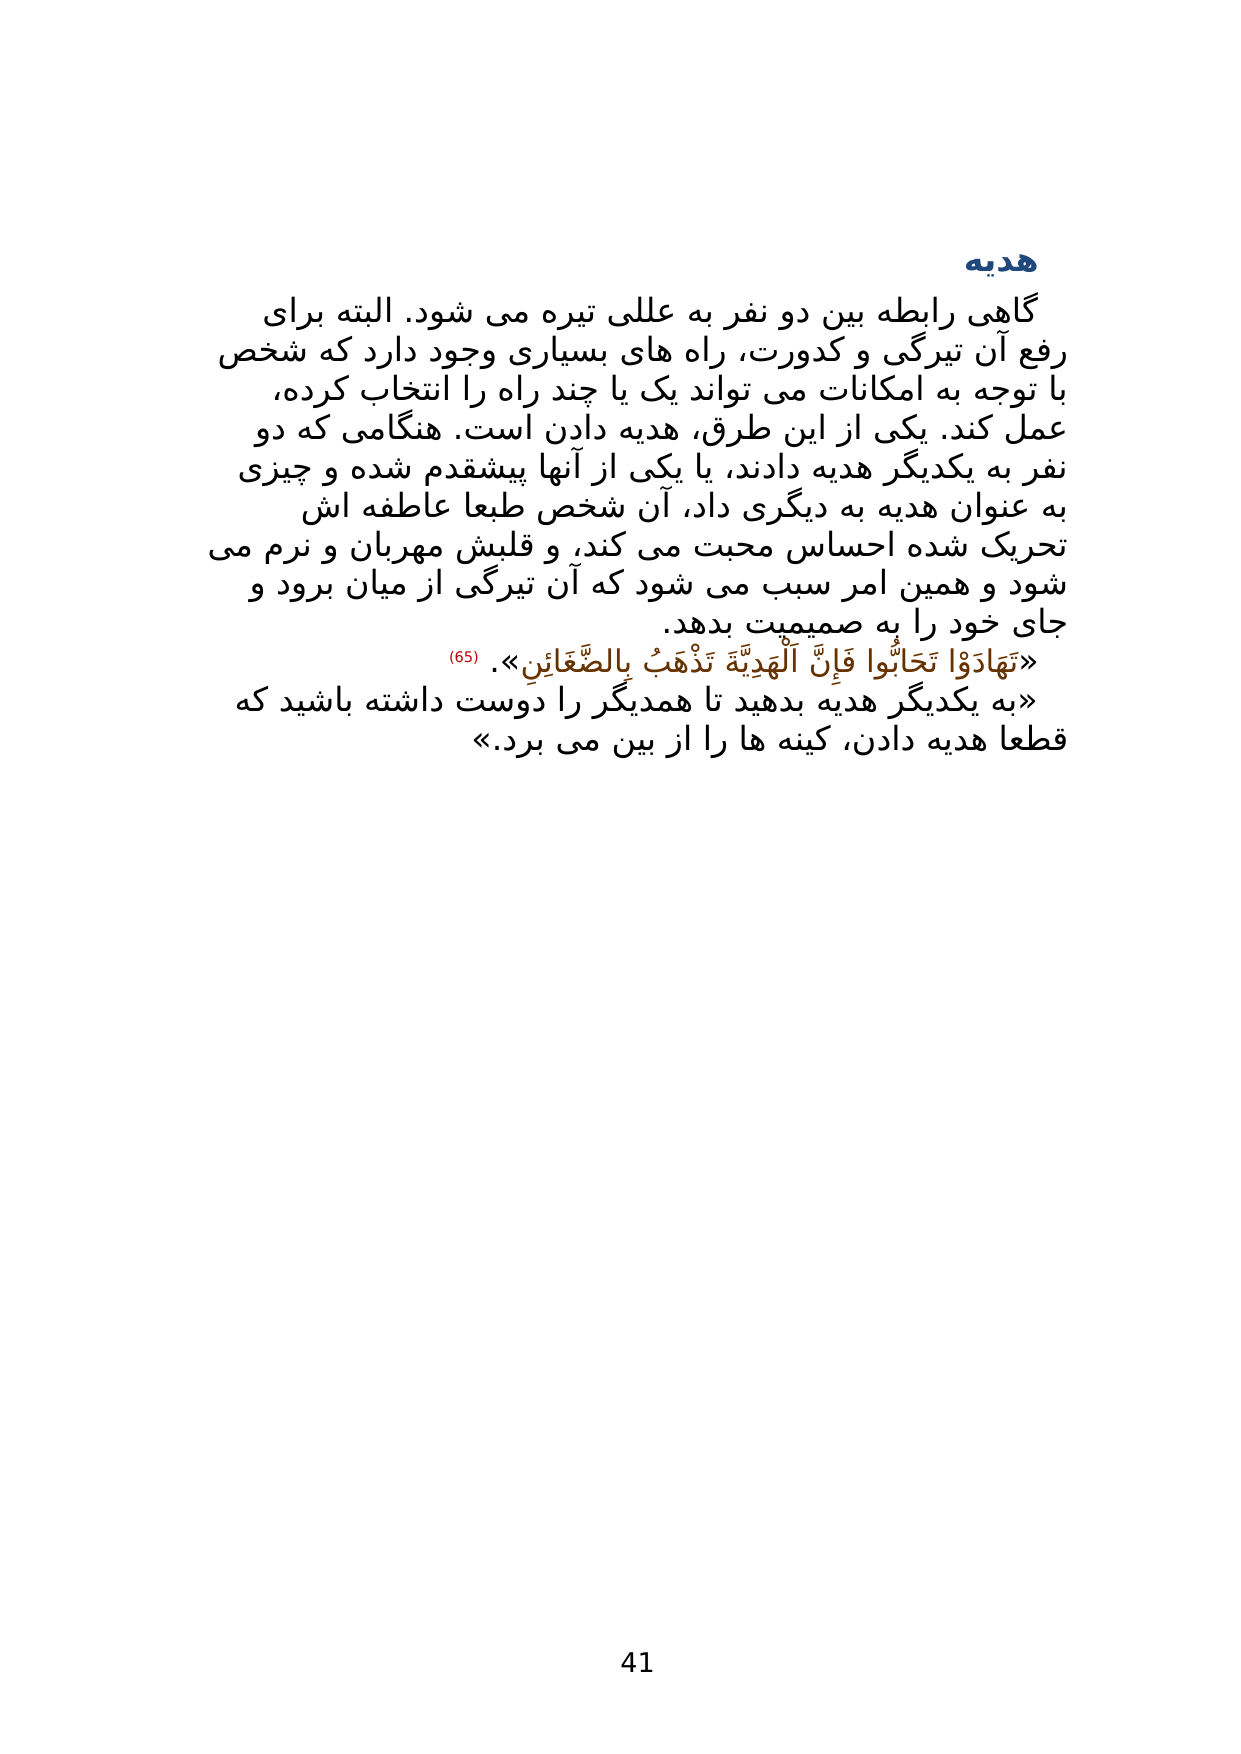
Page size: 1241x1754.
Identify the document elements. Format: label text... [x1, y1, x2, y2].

text گاهی رابطه بین دو نفر به عللی تیره می شود. البته برای رفع آن تیرگی و کدورت، راه های بسیاری وجود دارد که شخص با توجه به امکانات می تواند یک یا چند راه را انتخاب کرده، عمل کند. یکی از این طرق، هدیه دادن است. هنگامی که دو نفر به یکدیگر هدیه دادند، یا یکی از آنها پیشقدم شده و چیزی به عنوان هدیه به دیگری داد، آن شخص طبعا عاطفه اش تحریک شده احساس محبت می کند، و قلبش مهربان و نرم می شود و همین امر سبب می شود که آن تیرگی از میان برود و جای خود را به صمیمیت بدهد. [206, 292, 1069, 642]
text «به یکدیگر هدیه بدهید تا همدیگر را دوست داشته باشید که قطعا هدیه دادن، کینه ها را از بین می برد.» [206, 680, 1069, 758]
subtitle هدیه [206, 241, 1069, 279]
text «تَهَادَوْا تَحَابُّوا فَإِنَّ اَلْهَدِيَّةَ تَذْهَبُ بِالضَّغَائِنِ». (65) [206, 642, 1069, 680]
